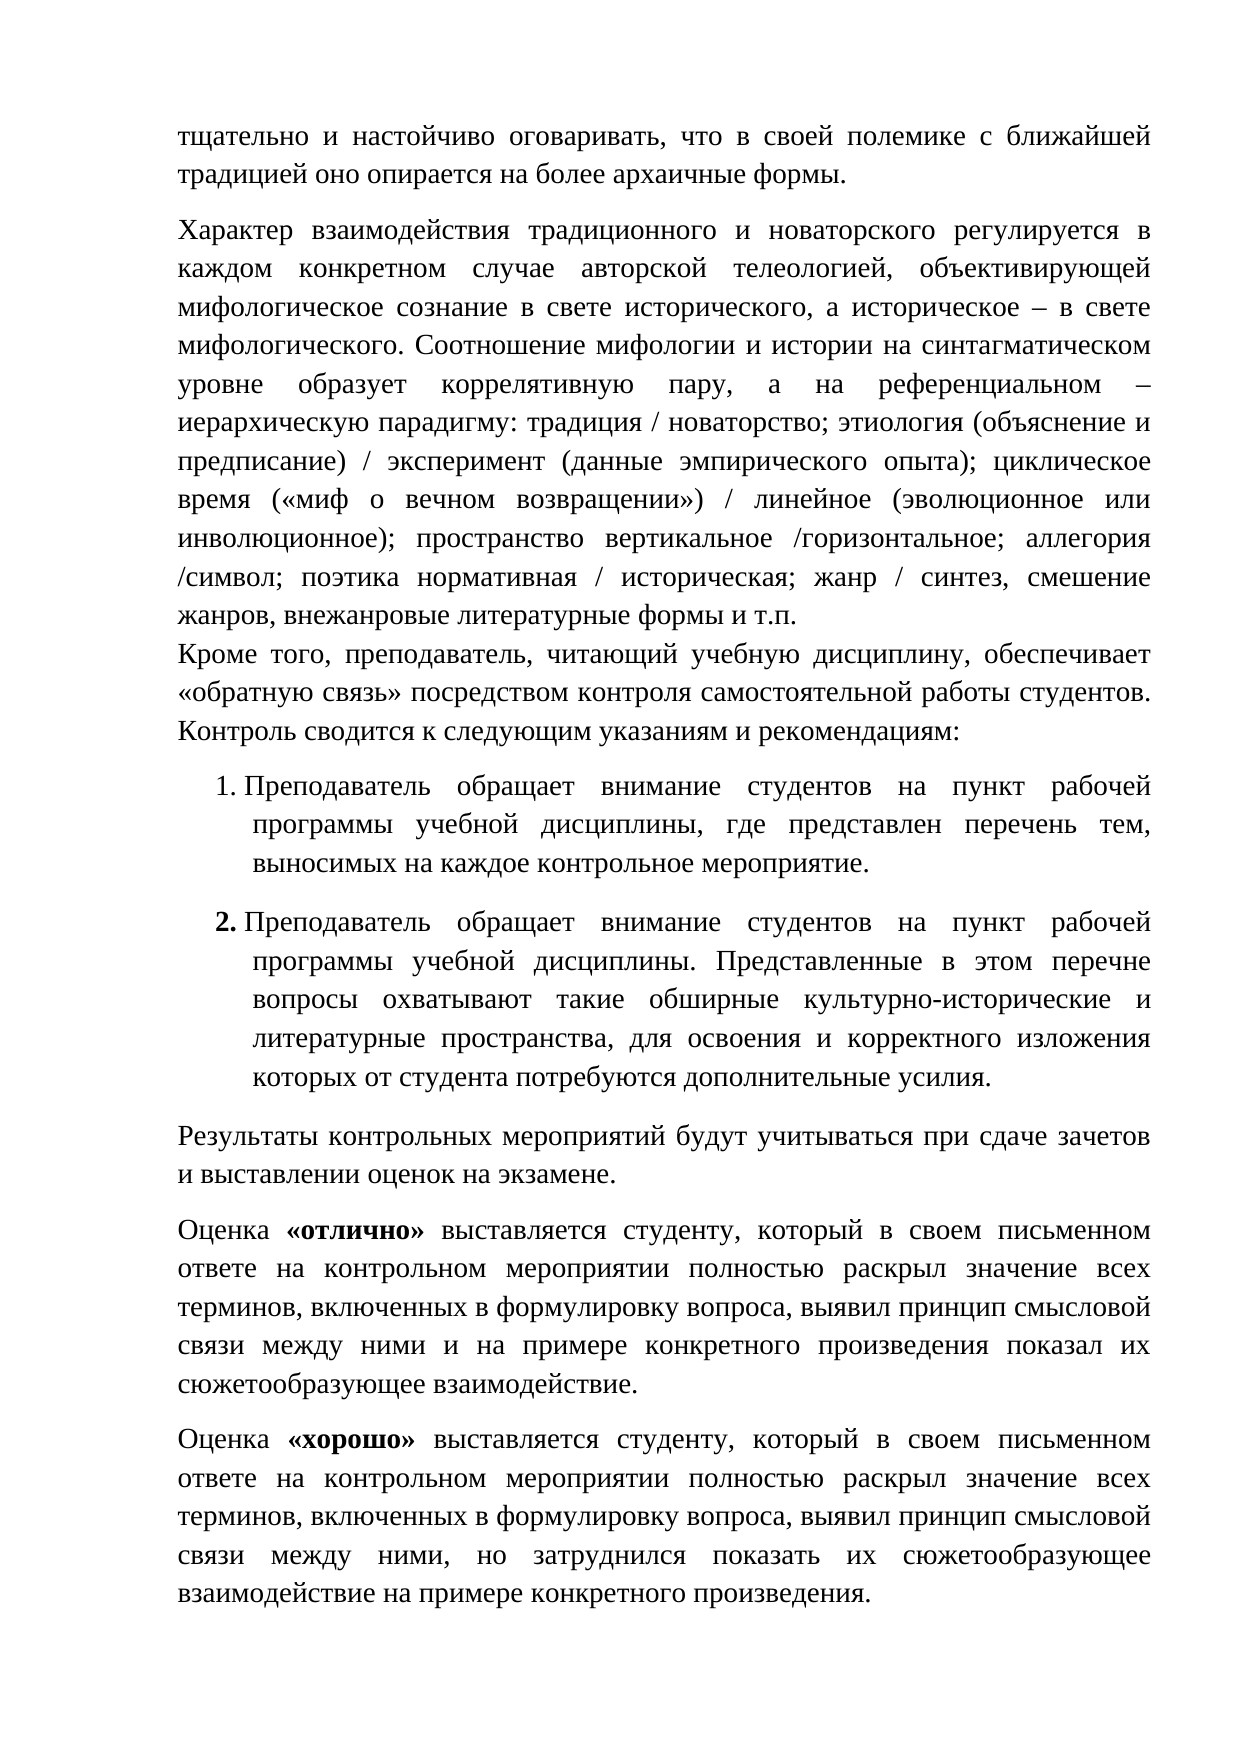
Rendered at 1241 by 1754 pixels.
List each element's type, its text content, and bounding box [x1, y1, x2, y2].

text Результаты контрольных мероприятий будут учитываться при сдаче зачетов и выставлении оценок на экзамене. [177, 1118, 1152, 1190]
text Оценка «хорошо» выставляется студенту, который в своем письменном ответе на контрольном мероприятии полностью раскрыл значение всех терминов, включенных в формулировку вопроса, выявил принцип смысловой связи между ними, но затруднился показать их сюжетообразующее взаимодействие на примере конкретного произведения. [177, 1421, 1152, 1609]
list Преподаватель обращает внимание студентов на пункт рабочей программы учебной дисциплины. Представленные в этом перечне вопросы охватывают такие обширные культурно-исторические и литературные пространства, для освоения и корректного изложения которых от студента потребуются дополнительные усилия. [215, 904, 1152, 1092]
text Кроме того, преподаватель, читающий учебную дисциплину, обеспечивает «обратную связь» посредством контроля самостоятельной работы студентов. Контроль сводится к следующим указаниям и рекомендациям: [177, 636, 1152, 746]
text Характер взаимодействия традиционного и новаторского регулируется в каждом конкретном случае авторской телеологией, объективирующей мифологическое сознание в свете исторического, а историческое – в свете мифологического. Соотношение мифологии и истории на синтагматическом уровне образует коррелятивную пару, а на референциальном – иерархическую парадигму: традиция / новаторство; этиология (объяснение и предписание) / эксперимент (данные эмпирического опыта); циклическое время («миф о вечном возвращении») / линейное (эволюционное или инволюционное); пространство вертикальное /горизонтальное; аллегория /символ; поэтика нормативная / историческая; жанр / синтез, смешение жанров, внежанровые литературные формы и т.п. [177, 212, 1152, 631]
text Оценка «отлично» выставляется студенту, который в своем письменном ответе на контрольном мероприятии полностью раскрыл значение всех терминов, включенных в формулировку вопроса, выявил принцип смысловой связи между ними и на примере конкретного произведения показал их сюжетообразующее взаимодействие. [177, 1212, 1152, 1399]
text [177, 118, 1152, 190]
list Преподаватель обращает внимание студентов на пункт рабочей программы учебной дисциплины, где представлен перечень тем, выносимых на каждое контрольное мероприятие. [215, 768, 1152, 879]
